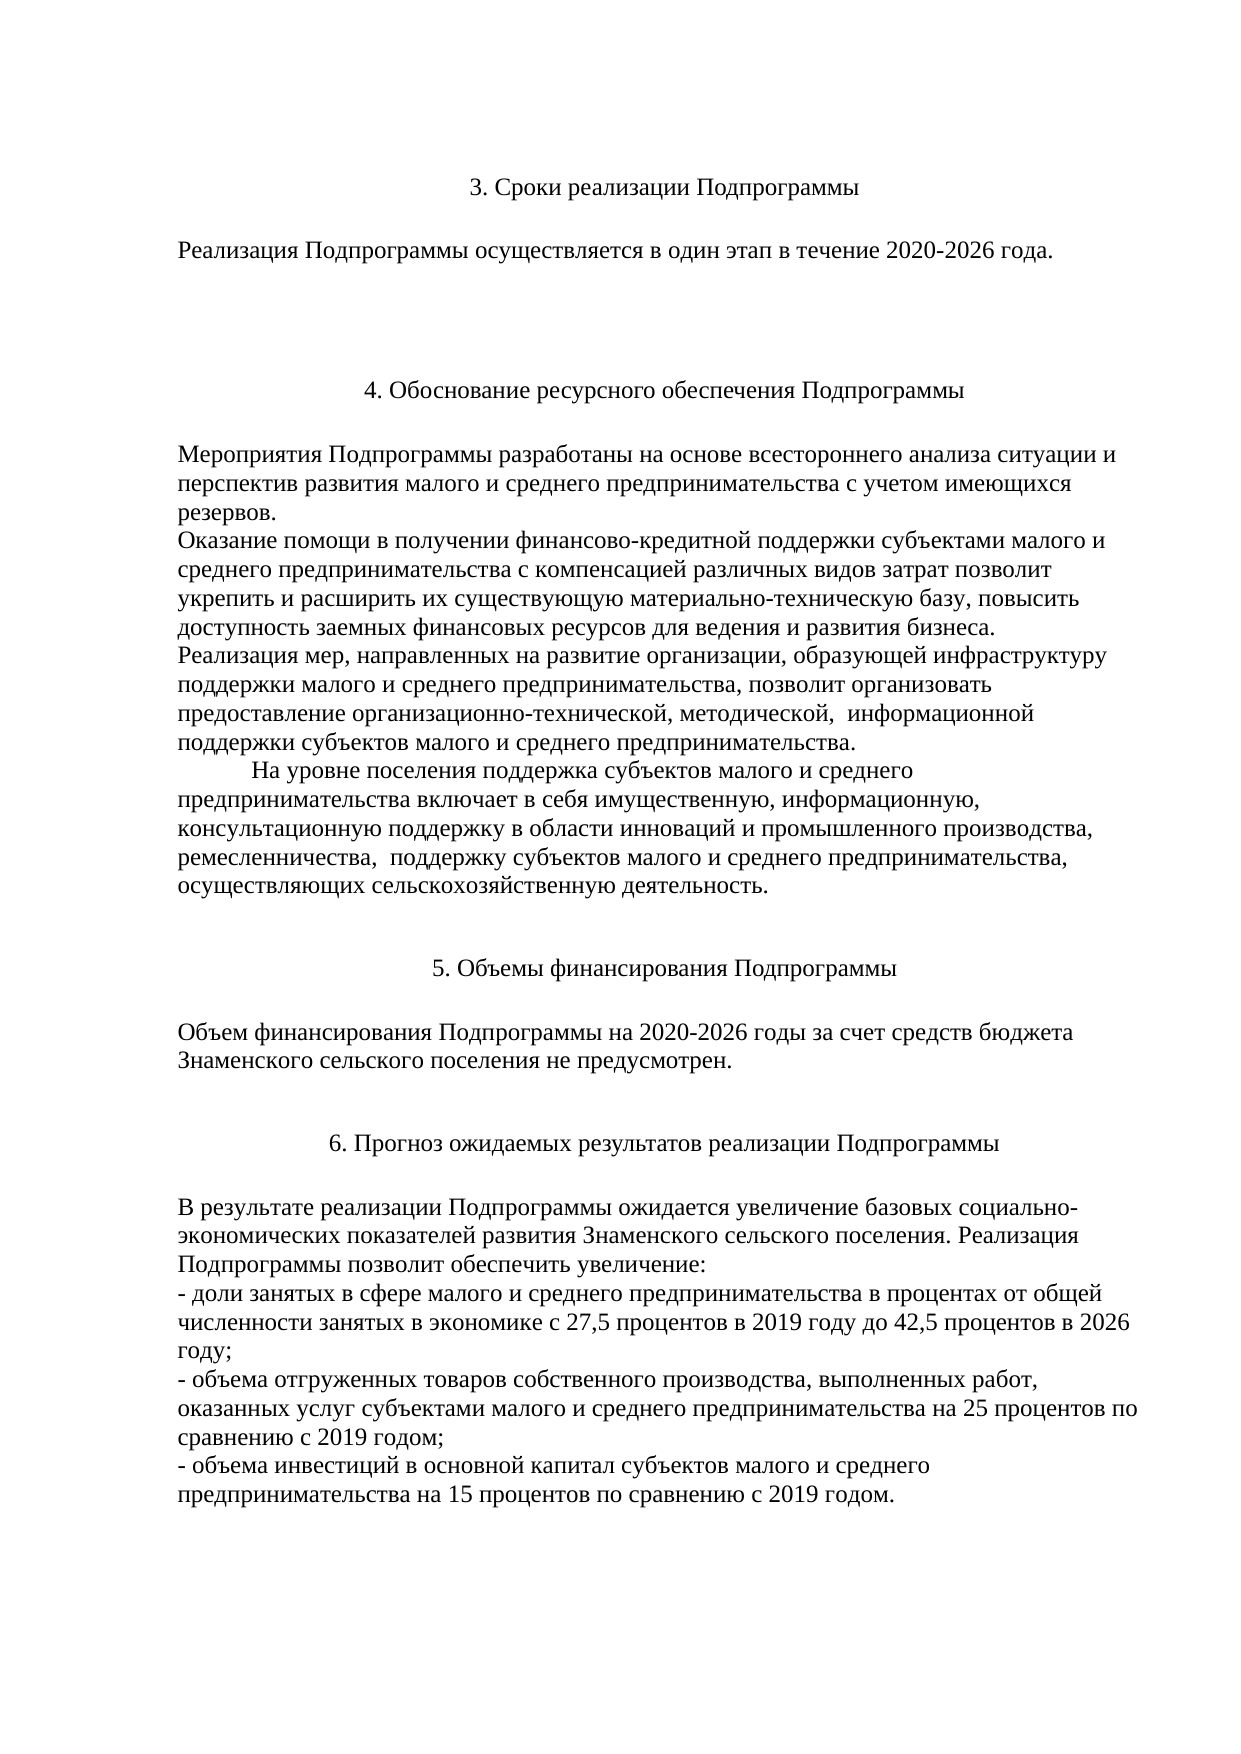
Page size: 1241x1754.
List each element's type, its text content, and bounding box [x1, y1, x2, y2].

text Мероприятия Подпрограммы разработаны на основе всестороннего анализа ситуации и перспектив развития малого и среднего предпринимательства с учетом имеющихся резервов. [177, 439, 1152, 526]
text Реализация Подпрограммы осуществляется в один этап в течение 2020-2026 года. [177, 236, 1152, 264]
subtitle 5. Объемы финансирования Подпрограммы [177, 953, 1152, 982]
text - доли занятых в сфере малого и среднего предпринимательства в процентах от общей численности занятых в экономике с 27,5 процентов в 2019 году до 42,5 процентов в 2026 году; [177, 1278, 1152, 1364]
subtitle 6. Прогноз ожидаемых результатов реализации Подпрограммы [177, 1128, 1152, 1157]
text - объема инвестиций в основной капитал субъектов малого и среднего предпринимательства на 15 процентов по сравнению с 2019 годом. [177, 1451, 1152, 1508]
text Реализация мер, направленных на развитие организации, образующей инфраструктуру поддержки малого и среднего предпринимательства, позволит организовать предоставление организационно-технической, методической, информационной поддержки субъектов малого и среднего предпринимательства. [177, 641, 1152, 756]
text - объема отгруженных товаров собственного производства, выполненных работ, оказанных услуг субъектами малого и среднего предпринимательства на 25 процентов по сравнению с 2019 годом; [177, 1364, 1152, 1451]
text В результате реализации Подпрограммы ожидается увеличение базовых социально-экономических показателей развития Знаменского сельского поселения. Реализация Подпрограммы позволит обеспечить увеличение: [177, 1192, 1152, 1278]
text Оказание помощи в получении финансово-кредитной поддержки субъектами малого и среднего предпринимательства с компенсацией различных видов затрат позволит укрепить и расширить их существующую материально-техническую базу, повысить доступность заемных финансовых ресурсов для ведения и развития бизнеса. [177, 526, 1152, 641]
text На уровне поселения поддержка субъектов малого и среднего предпринимательства включает в себя имущественную, информационную, консультационную поддержку в области инноваций и промышленного производства, ремесленничества, поддержку субъектов малого и среднего предпринимательства, осуществляющих сельскохозяйственную деятельность. [177, 756, 1152, 899]
text Объем финансирования Подпрограммы на 2020-2026 годы за счет средств бюджета Знаменского сельского поселения не предусмотрен. [177, 1017, 1152, 1074]
subtitle 4. Обоснование ресурсного обеспечения Подпрограммы [177, 376, 1152, 404]
subtitle 3. Сроки реализации Подпрограммы [177, 172, 1152, 201]
